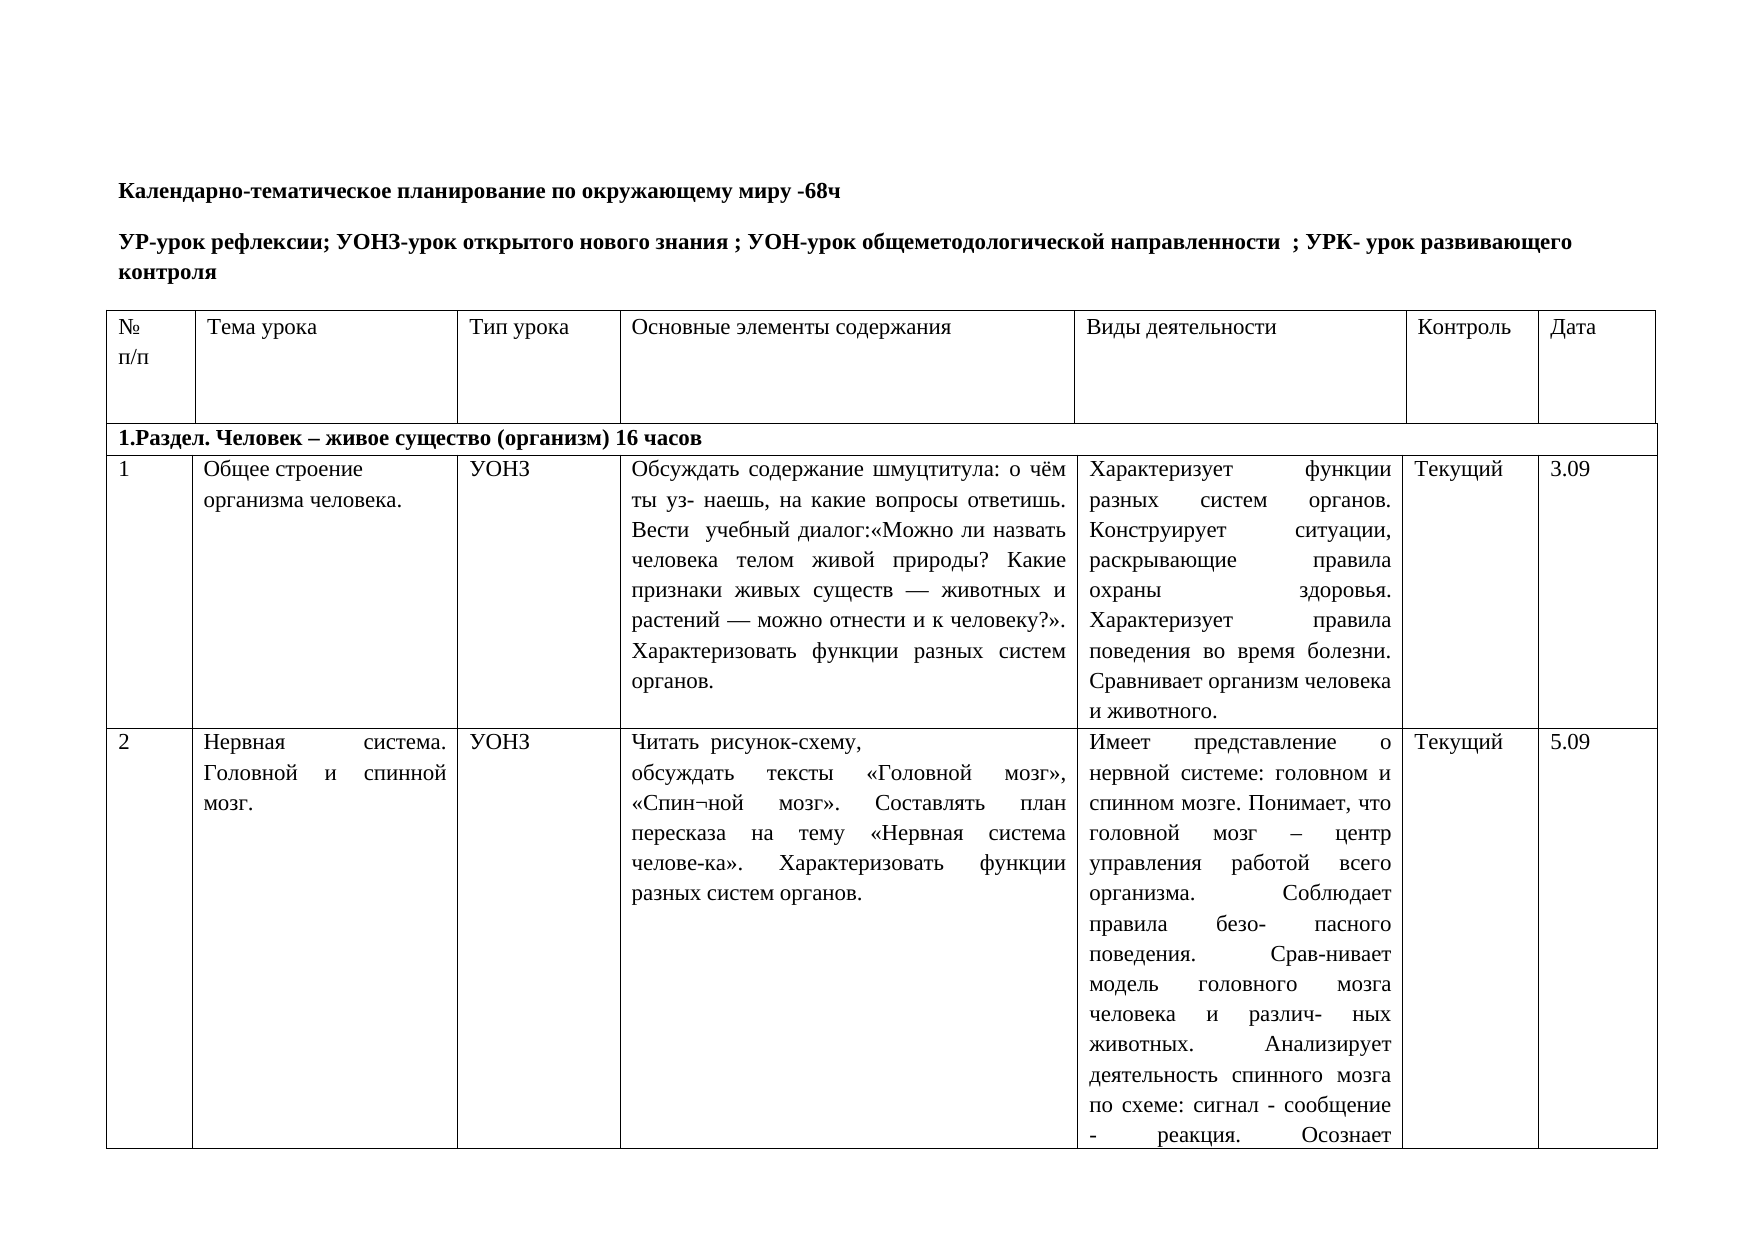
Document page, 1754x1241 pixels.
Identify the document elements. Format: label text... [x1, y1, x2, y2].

table_cell 5.09 [1539, 729, 1657, 1147]
table_cell Характеризует функции разных систем органов. Конструирует ситуации, раскрывающие правила охраны здоровья. Характеризует правила поведения во время болезни. Сравнивает организм человека и животного. [1078, 456, 1402, 727]
table_cell Текущий [1403, 729, 1538, 1147]
text УР-урок рефлексии; УОНЗ-урок открытого нового знания ; УОН-урок общеметодологической направленности ; УРК- урок развивающего контроля [118, 228, 1636, 285]
table_cell Текущий [1403, 456, 1538, 727]
table_header Тема урока [196, 311, 457, 423]
table_header Основные элементы содержания [621, 311, 1074, 423]
table_header № п/п [107, 311, 195, 423]
table_cell 2 [107, 729, 192, 1147]
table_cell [1078, 729, 1402, 1147]
table_cell 1 [107, 456, 192, 727]
table_cell 3.09 [1539, 456, 1657, 727]
table_cell Общее строение организма человека. [193, 456, 457, 727]
table_header Контроль [1407, 311, 1538, 423]
table_cell УОНЗ [458, 729, 620, 1147]
table_header Дата [1539, 311, 1655, 423]
table_header Виды деятельности [1075, 311, 1406, 423]
table_cell Обсуждать содержание шмуцтитула: о чём ты уз- наешь, на какие вопросы ответишь. Вести учебный диалог:«Можно ли назвать человека телом живой природы? Какие признаки живых существ — животных и растений — можно отнести и к человеку?». Характеризовать функции разных систем органов. [621, 456, 1077, 727]
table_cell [621, 729, 1077, 1147]
text Календарно-тематическое планирование по окружающему миру -68ч [118, 177, 1636, 203]
table_cell УОНЗ [458, 456, 620, 727]
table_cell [193, 729, 457, 1147]
table_cell 1.Раздел. Человек – живое существо (организм) 16 часов [107, 424, 1657, 454]
table_header Тип урока [458, 311, 620, 423]
